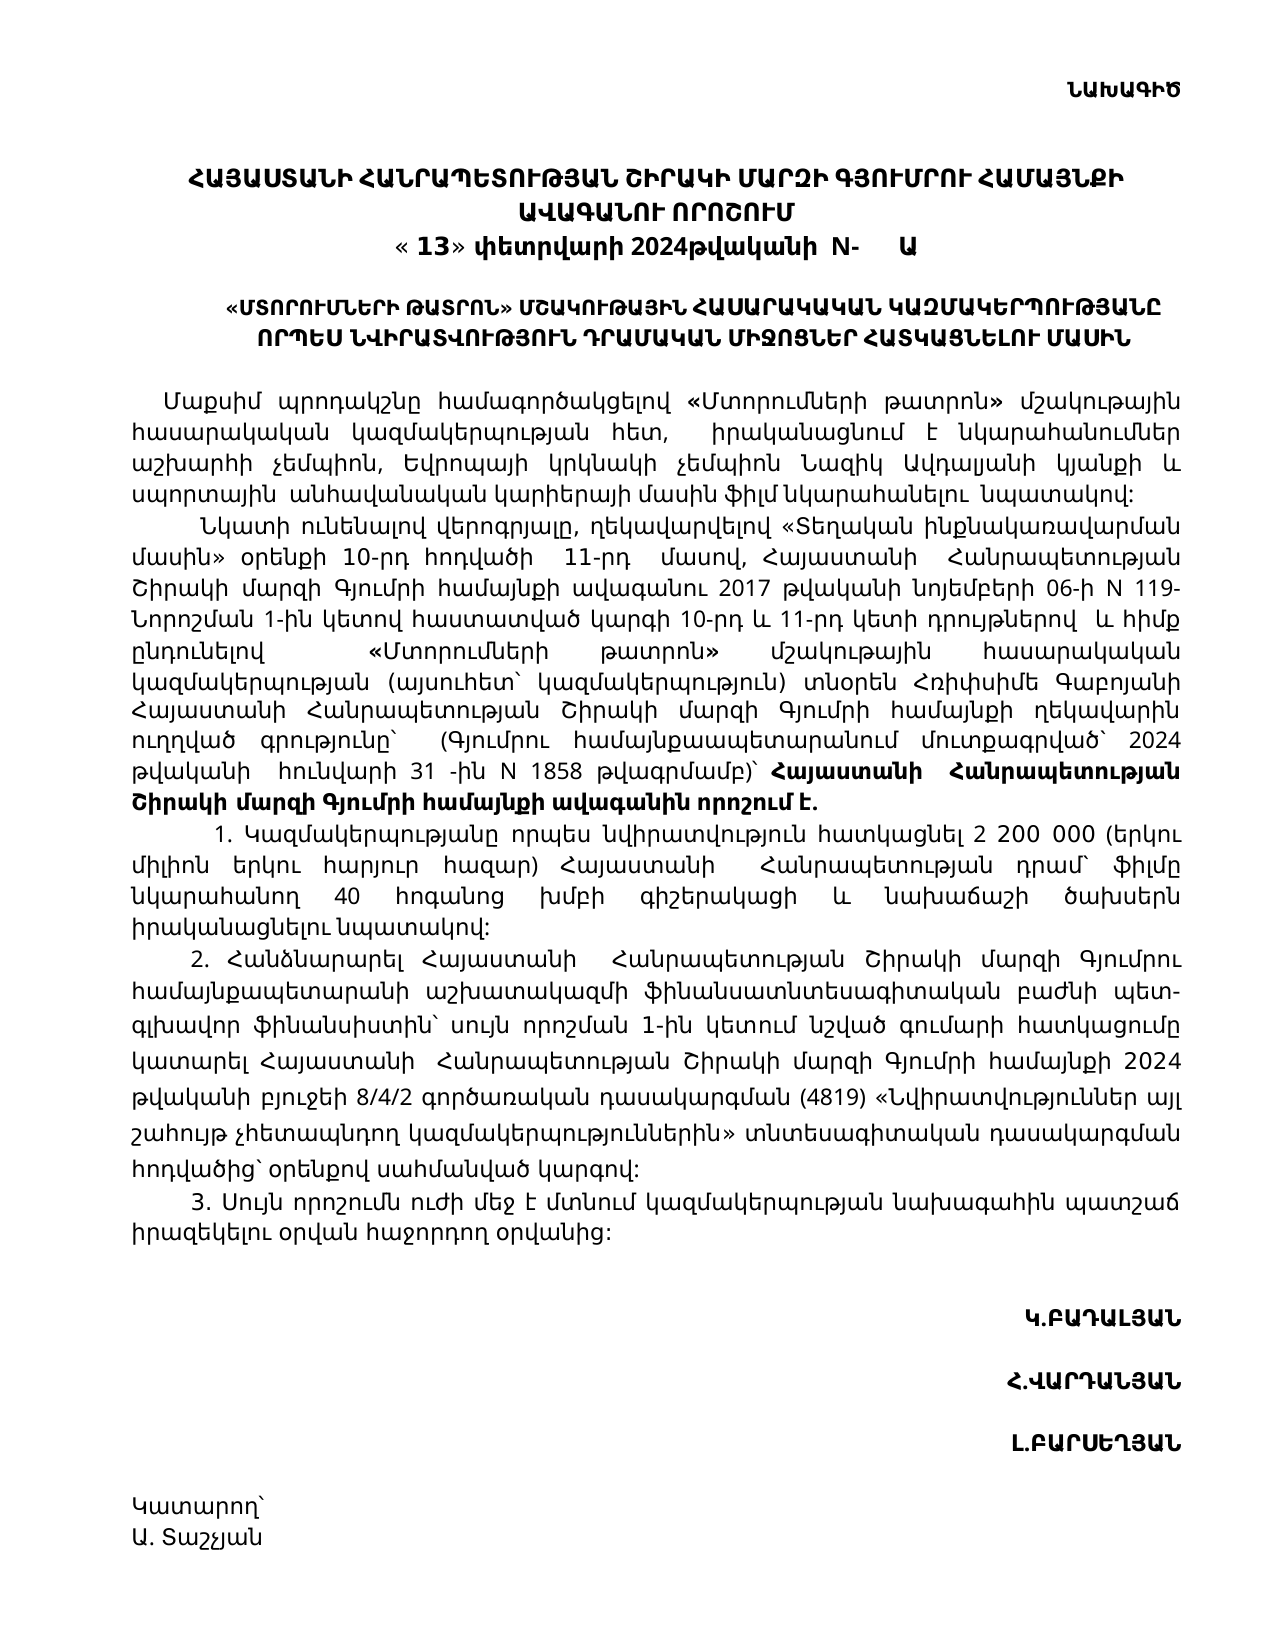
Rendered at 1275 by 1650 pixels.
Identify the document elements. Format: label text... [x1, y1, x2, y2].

list 3. Սույն որոշումն ուժի մեջ է մտնում կազմակերպության նախագահին պատշաճ իրազեկելու օրվան հաջորդող օրվանից: [131, 1189, 1181, 1246]
text 1. Կազմակերպությանը որպես նվիրատվություն հատկացնել 2 200 000 (երկու միլիոն երկու հարյուր հազար) Հայաստանի Հանրապետության դրամ` ֆիլմը նկարահանող 40 հոգանոց խմբի գիշերակացի և նախաճաշի ծախսերն իրականացնելու նպատակով: [131, 818, 1181, 943]
text ՀԱՅԱՍՏԱՆԻ ՀԱՆՐԱՊԵՏՈՒԹՅԱՆ ՇԻՐԱԿԻ ՄԱՐԶԻ ԳՅՈՒՄՐՈՒ ՀԱՄԱՅՆՔԻ ԱՎԱԳԱՆՈՒ ՈՐՈՇՈՒՄ [131, 160, 1181, 228]
text Հ.ՎԱՐԴԱՆՅԱՆ [131, 1365, 1181, 1396]
text Լ.ԲԱՐՍԵՂՅԱՆ [131, 1427, 1181, 1458]
text Նկատի ունենալով վերոգրյալը, ղեկավարվելով «Տեղական ինքնակառավարման մասին» օրենքի 10-րդ հոդվածի 11-րդ մասով, Հայաստանի Հանրապետության Շիրակի մարզի Գյումրի համայնքի ավագանու 2017 թվականի նոյեմբերի 06-ի N 119-Նորոշման 1-ին կետով հաստատված կարգի 10-րդ և 11-րդ կետի դրույթներով և հիմք ընդունելով «Մտորումների թատրոն» մշակութային հասարակական կազմակերպության (այսուհետ՝ կազմակերպություն) տնօրեն Հռիփսիմե Գաբոյանի Հայաստանի Հանրապետության Շիրակի մարզի Գյումրի համայնքի ղեկավարին ուղղված գրությունը՝ (Գյումրու համայնքաապետարանում մուտքագրված` 2024 թվականի հունվարի 31 -ին N 1858 թվագրմամբ)՝ Հայաստանի Հանրապետության Շիրակի մարզի Գյումրի համայնքի ավագանին որոշում է. [131, 510, 1181, 818]
text Մաքսիմ պրոդակշնը համագործակցելով «Մտորումների թատրոն» մշակութային հասարակական կազմակերպության հետ, իրականացնում է նկարահանումներ աշխարհի չեմպիոն, Եվրոպայի կրկնակի չեմպիոն Նազիկ Ավդալյանի կյանքի և սպորտային անհավանական կարիերայի մասին ֆիլմ նկարահանելու նպատակով: [131, 385, 1181, 510]
text Կատարող՝ [131, 1490, 1181, 1521]
text Ա. Տաշչյան [131, 1521, 1181, 1552]
text ՆԱԽԱԳԻԾ [131, 75, 1181, 103]
text Կ.ԲԱԴԱԼՅԱՆ [131, 1302, 1181, 1333]
text «ՄՏՈՐՈՒՄՆԵՐԻ ԹԱՏՐՈՆ» ՄՇԱԿՈՒԹԱՅԻՆ ՀԱՍԱՐԱԿԱԿԱՆ ԿԱԶՄԱԿԵՐՊՈՒԹՅԱՆԸ ՈՐՊԵՍ ՆՎԻՐԱՏՎՈՒԹՅՈՒՆ ԴՐԱՄԱԿԱՆ ՄԻՋՈՑՆԵՐ ՀԱՏԿԱՑՆԵԼՈՒ ՄԱՍԻՆ [206, 291, 1181, 353]
list 2. Հանձնարարել Հայաստանի Հանրապետության Շիրակի մարզի Գյումրու համայնքապետարանի աշխատակազմի ֆինանսատնտեսագիտական բաժնի պետ-գլխավոր ֆինանսիստին՝ սույն որոշման 1-ին կետում նշված գումարի հատկացումը կատարել Հայաստանի Հանրապետության Շիրակի մարզի Գյումրի համայնքի 2024 թվականի բյուջեի 8/4/2 գործառական դասակարգման (4819) «Նվիրատվություններ այլ շահույթ չհետապնդող կազմակերպություններին» տնտեսագիտական դասակարգման հոդվածից` օրենքով սահմանված կարգով: [131, 943, 1181, 1184]
text « 13» փետրվարի 2024թվականի N- Ա [131, 228, 1181, 262]
